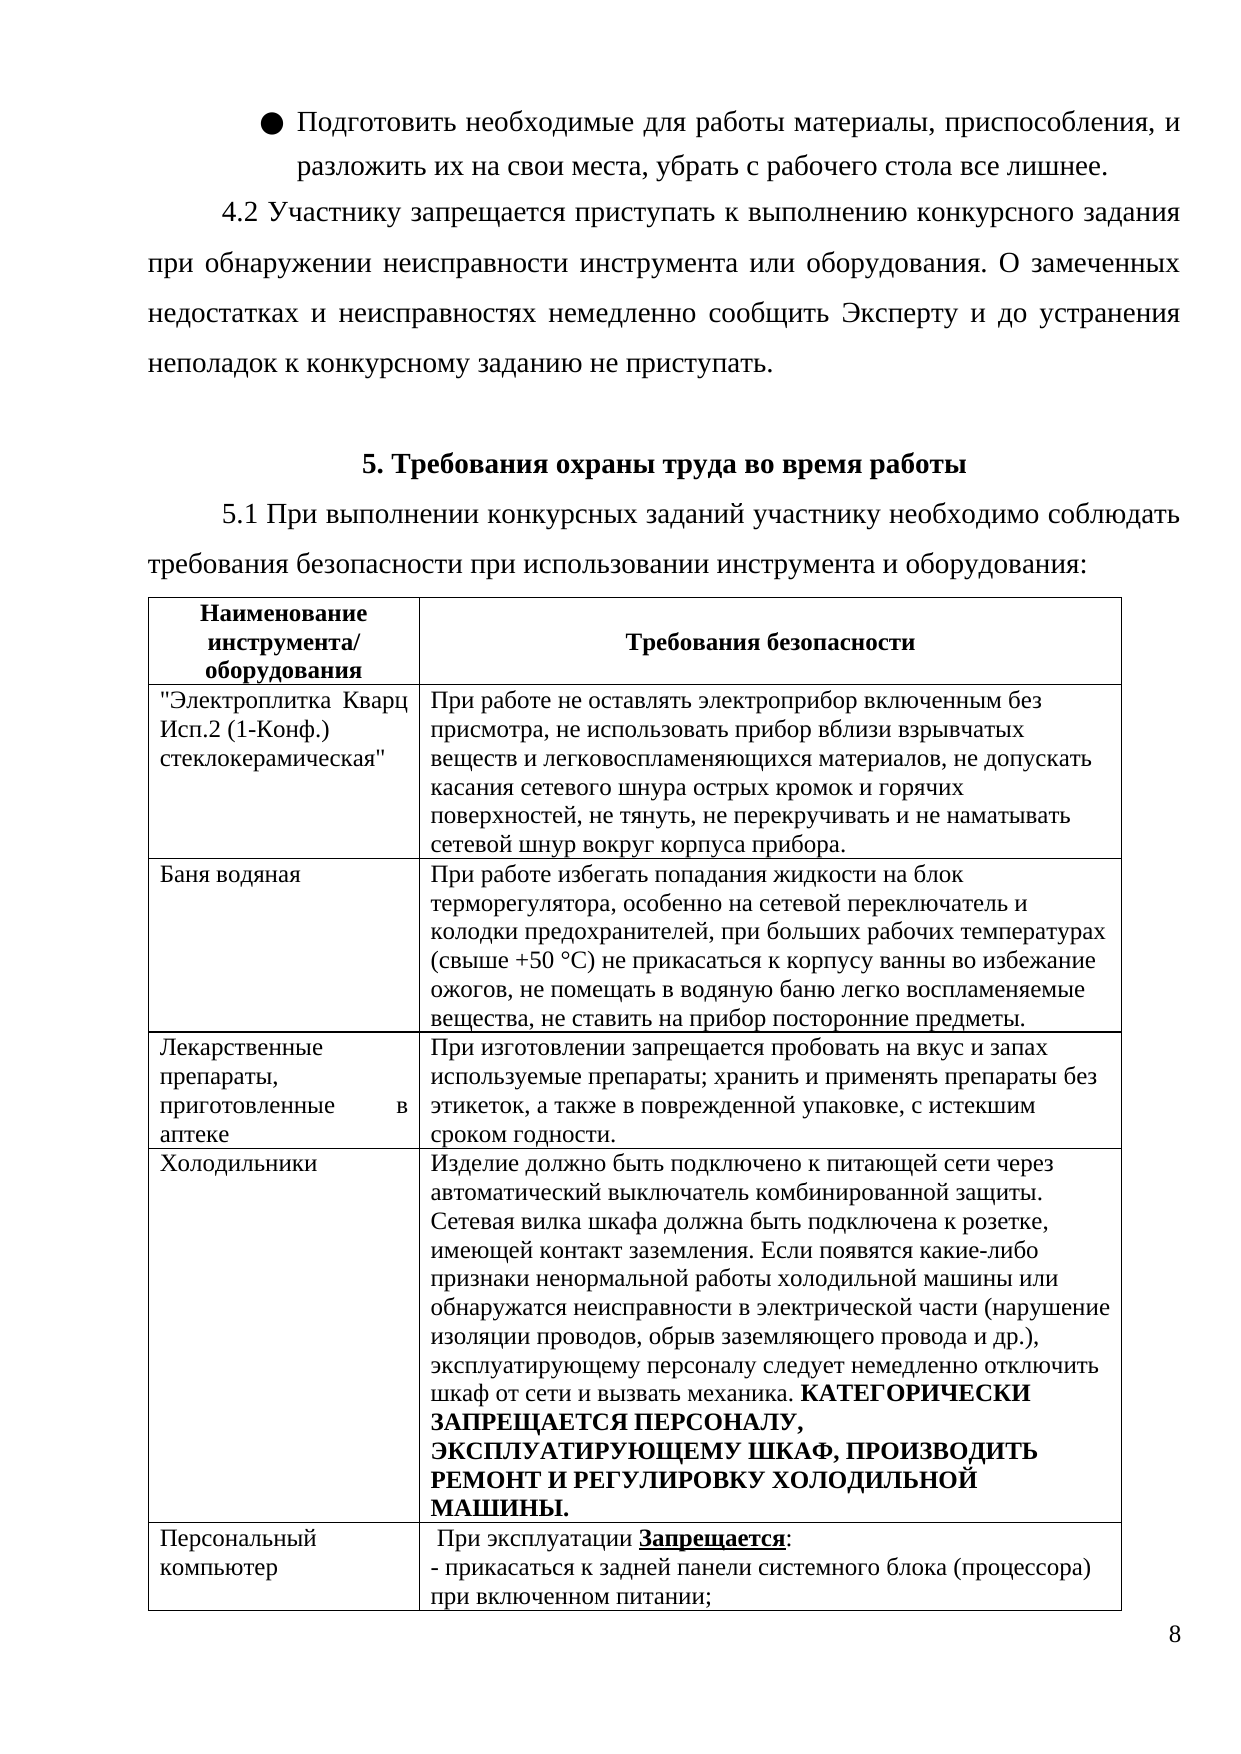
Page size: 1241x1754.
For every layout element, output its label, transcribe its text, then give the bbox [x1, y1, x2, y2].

text 5. Требования охраны труда во время работы [148, 446, 1181, 479]
table_cell При работе не оставлять электроприбор включенным без присмотра, не использовать прибор вблизи взрывчатых веществ и легковоспламеняющихся материалов, не допускать касания сетевого шнура острых кромок и горячих поверхностей, не тянуть, не перекручивать и не наматывать сетевой шнур вокруг корпуса прибора. [420, 685, 1121, 858]
table_cell Лекарственные препараты, приготовленные в аптеке [149, 1033, 419, 1147]
table_cell Персональный компьютер [149, 1523, 419, 1609]
table_header Наименование инструмента/ оборудования [149, 598, 419, 684]
table_cell "Электроплитка Кварц Исп.2 (1-Конф.) стеклокерамическая" [149, 685, 419, 858]
table_cell Изделие должно быть подключено к питающей сети через автоматический выключатель комбинированной защиты. Сетевая вилка шкафа должна быть подключена к розетке, имеющей контакт заземления. Если появятся какие-либо признаки ненормальной работы холодильной машины или обнаружатся неисправности в электрической части (нарушение изоляции проводов, обрыв заземляющего провода и др.), эксплуатирующему персоналу следует немедленно отключить шкаф от сети и вызвать механика. КАТЕГОРИЧЕСКИ ЗАПРЕЩАЕТСЯ ПЕРСОНАЛУ, ЭКСПЛУАТИРУЮЩЕМУ ШКАФ, ПРОИЗВОДИТЬ РЕМОНТ И РЕГУЛИРОВКУ ХОЛОДИЛЬНОЙ МАШИНЫ. [420, 1149, 1121, 1522]
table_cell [420, 1523, 1121, 1609]
table_header Требования безопасности [420, 598, 1121, 684]
table_cell При работе избегать попадания жидкости на блок терморегулятора, особенно на сетевой переключатель и колодки предохранителей, при больших рабочих температурах (свыше +50 °С) не прикасаться к корпусу ванны во избежание ожогов, не помещать в водяную баню легко воспламеняемые вещества, не ставить на прибор посторонние предметы. [420, 859, 1121, 1031]
table_cell Баня водяная [149, 859, 419, 1031]
text 4.2 Участнику запрещается приступать к выполнению конкурсного задания при обнаружении неисправности инструмента или оборудования. О замеченных недостатках и неисправностях немедленно сообщить Эксперту и до устранения неполадок к конкурсному заданию не приступать. [148, 194, 1181, 379]
table_cell Холодильники [149, 1149, 419, 1522]
text 5.1 При выполнении конкурсных заданий участнику необходимо соблюдать требования безопасности при использовании инструмента и оборудования: [148, 496, 1181, 580]
list Подготовить необходимые для работы материалы, приспособления, и разложить их на свои места, убрать с рабочего стола все лишнее. [259, 89, 1181, 182]
table_cell При изготовлении запрещается пробовать на вкус и запах используемые препараты; хранить и применять препараты без этикеток, а также в поврежденной упаковке, с истекшим сроком годности. [420, 1033, 1121, 1147]
